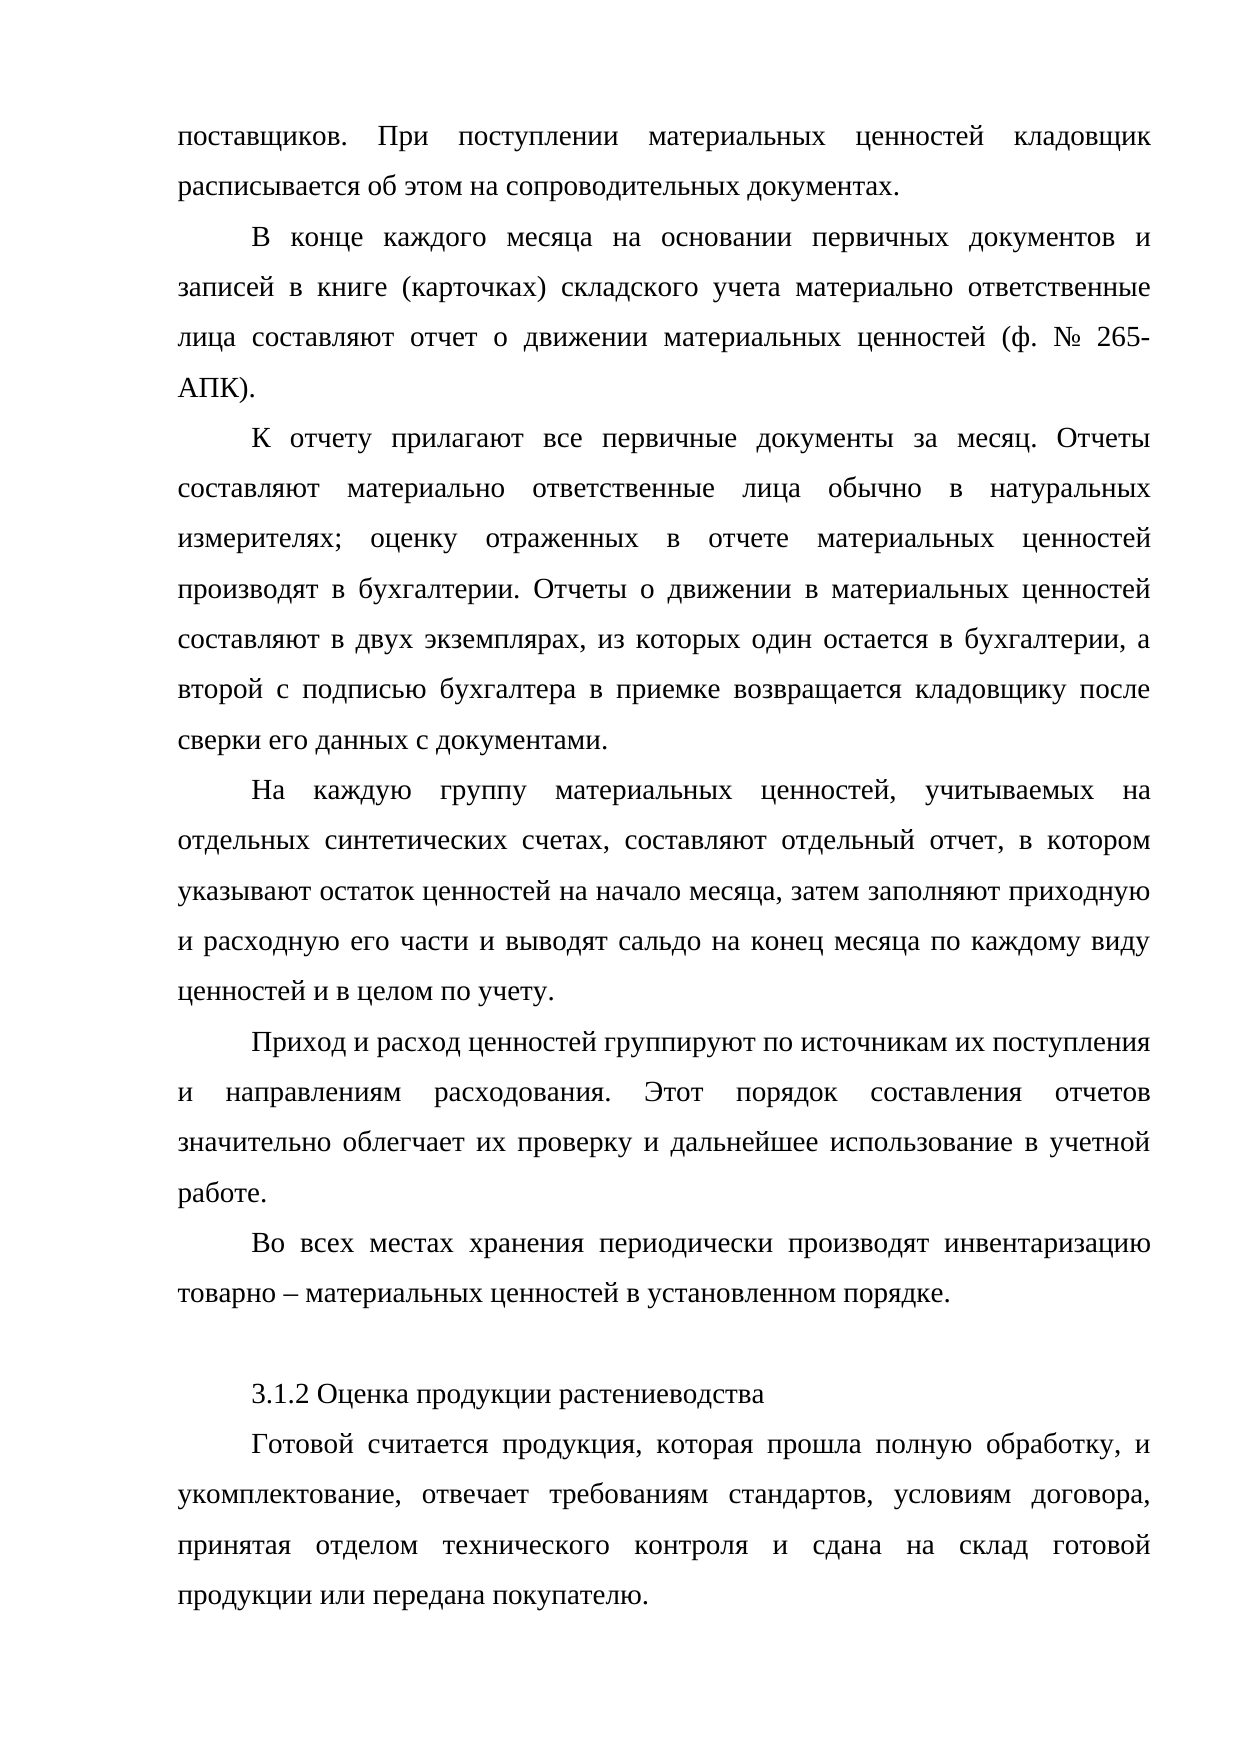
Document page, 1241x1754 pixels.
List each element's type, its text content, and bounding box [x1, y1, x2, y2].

text На каждую группу материальных ценностей, учитываемых на отдельных синтетических счетах, составляют отдельный отчет, в котором указывают остаток ценностей на начало месяца, затем заполняют приходную и расходную его части и выводят сальдо на конец месяца по каждому виду ценностей и в целом по учету. [177, 772, 1152, 1007]
text К отчету прилагают все первичные документы за месяц. Отчеты составляют материально ответственные лица обычно в натуральных измерителях; оценку отраженных в отчете материальных ценностей производят в бухгалтерии. Отчеты о движении в материальных ценностей составляют в двух экземплярах, из которых один остается в бухгалтерии, а второй с подписью бухгалтера в приемке возвращается кладовщику после сверки его данных с документами. [177, 420, 1152, 755]
text Приход и расход ценностей группируют по источникам их поступления и направлениям расходования. Этот порядок составления отчетов значительно облегчает их проверку и дальнейшее использование в учетной работе. [177, 1024, 1152, 1208]
text Готовой считается продукция, которая прошла полную обработку, и укомплектование, отвечает требованиям стандартов, условиям договора, принятая отделом технического контроля и сдана на склад готовой продукции или передана покупателю. [177, 1426, 1152, 1611]
text Во всех местах хранения периодически производят инвентаризацию товарно – материальных ценностей в установленном порядке. [177, 1225, 1152, 1309]
text В конце каждого месяца на основании первичных документов и записей в книге (карточках) складского учета материально ответственные лица составляют отчет о движении материальных ценностей (ф. № 265- АПК). [177, 219, 1152, 403]
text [177, 118, 1152, 202]
subtitle 3.1.2 Оценка продукции растениеводства [177, 1376, 1152, 1409]
